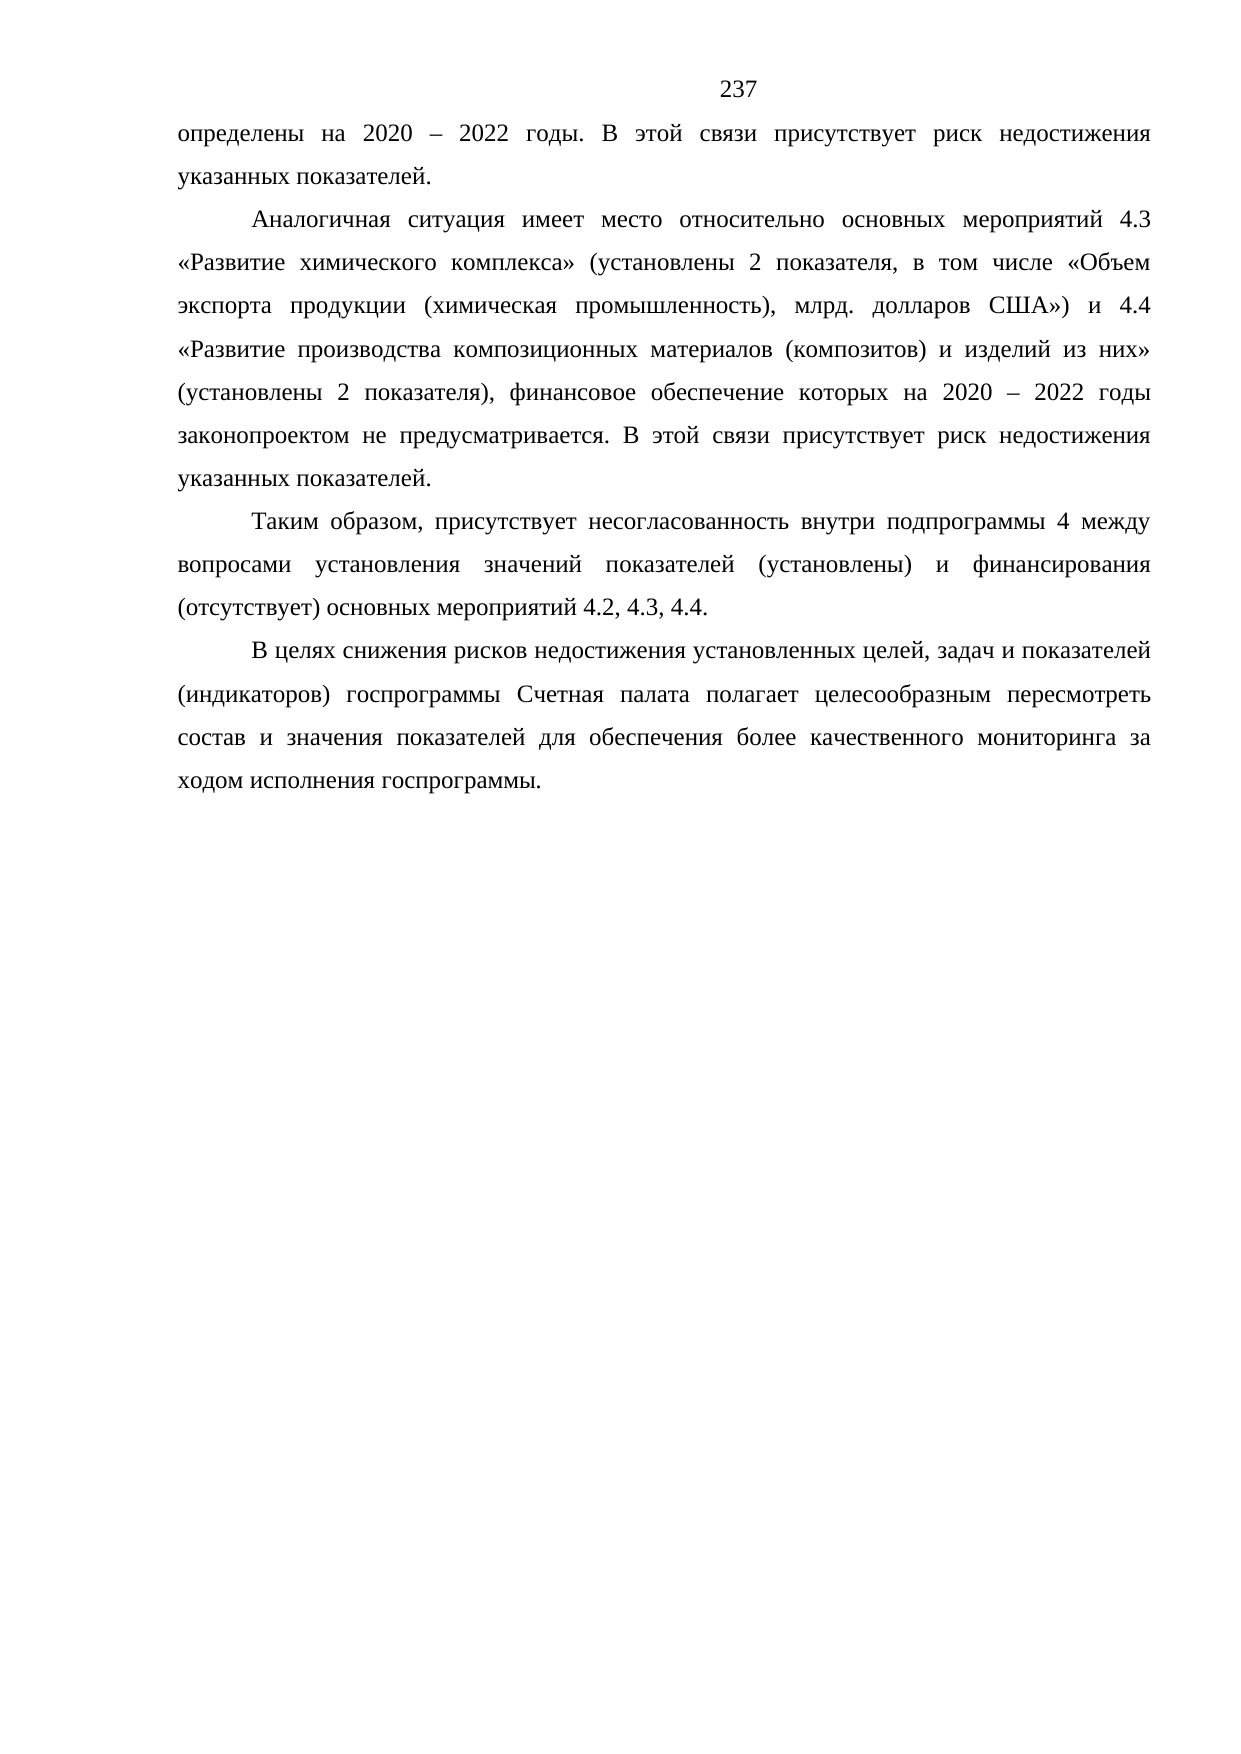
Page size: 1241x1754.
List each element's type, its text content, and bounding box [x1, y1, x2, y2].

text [177, 118, 1152, 190]
text Аналогичная ситуация имеет место относительно основных мероприятий 4.3 «Развитие химического комплекса» (установлены 2 показателя, в том числе «Объем экспорта продукции (химическая промышленность), млрд. долларов США») и 4.4 «Развитие производства композиционных материалов (композитов) и изделий из них» (установлены 2 показателя), финансовое обеспечение которых на 2020 – 2022 годы законопроектом не предусматривается. В этой связи присутствует риск недостижения указанных показателей. [177, 204, 1152, 492]
text В целях снижения рисков недостижения установленных целей, задач и показателей (индикаторов) госпрограммы Счетная палата полагает целесообразным пересмотреть состав и значения показателей для обеспечения более качественного мониторинга за ходом исполнения госпрограммы. [177, 636, 1152, 794]
text Таким образом, присутствует несогласованность внутри подпрограммы 4 между вопросами установления значений показателей (установлены) и финансирования (отсутствует) основных мероприятий 4.2, 4.3, 4.4. [177, 506, 1152, 621]
